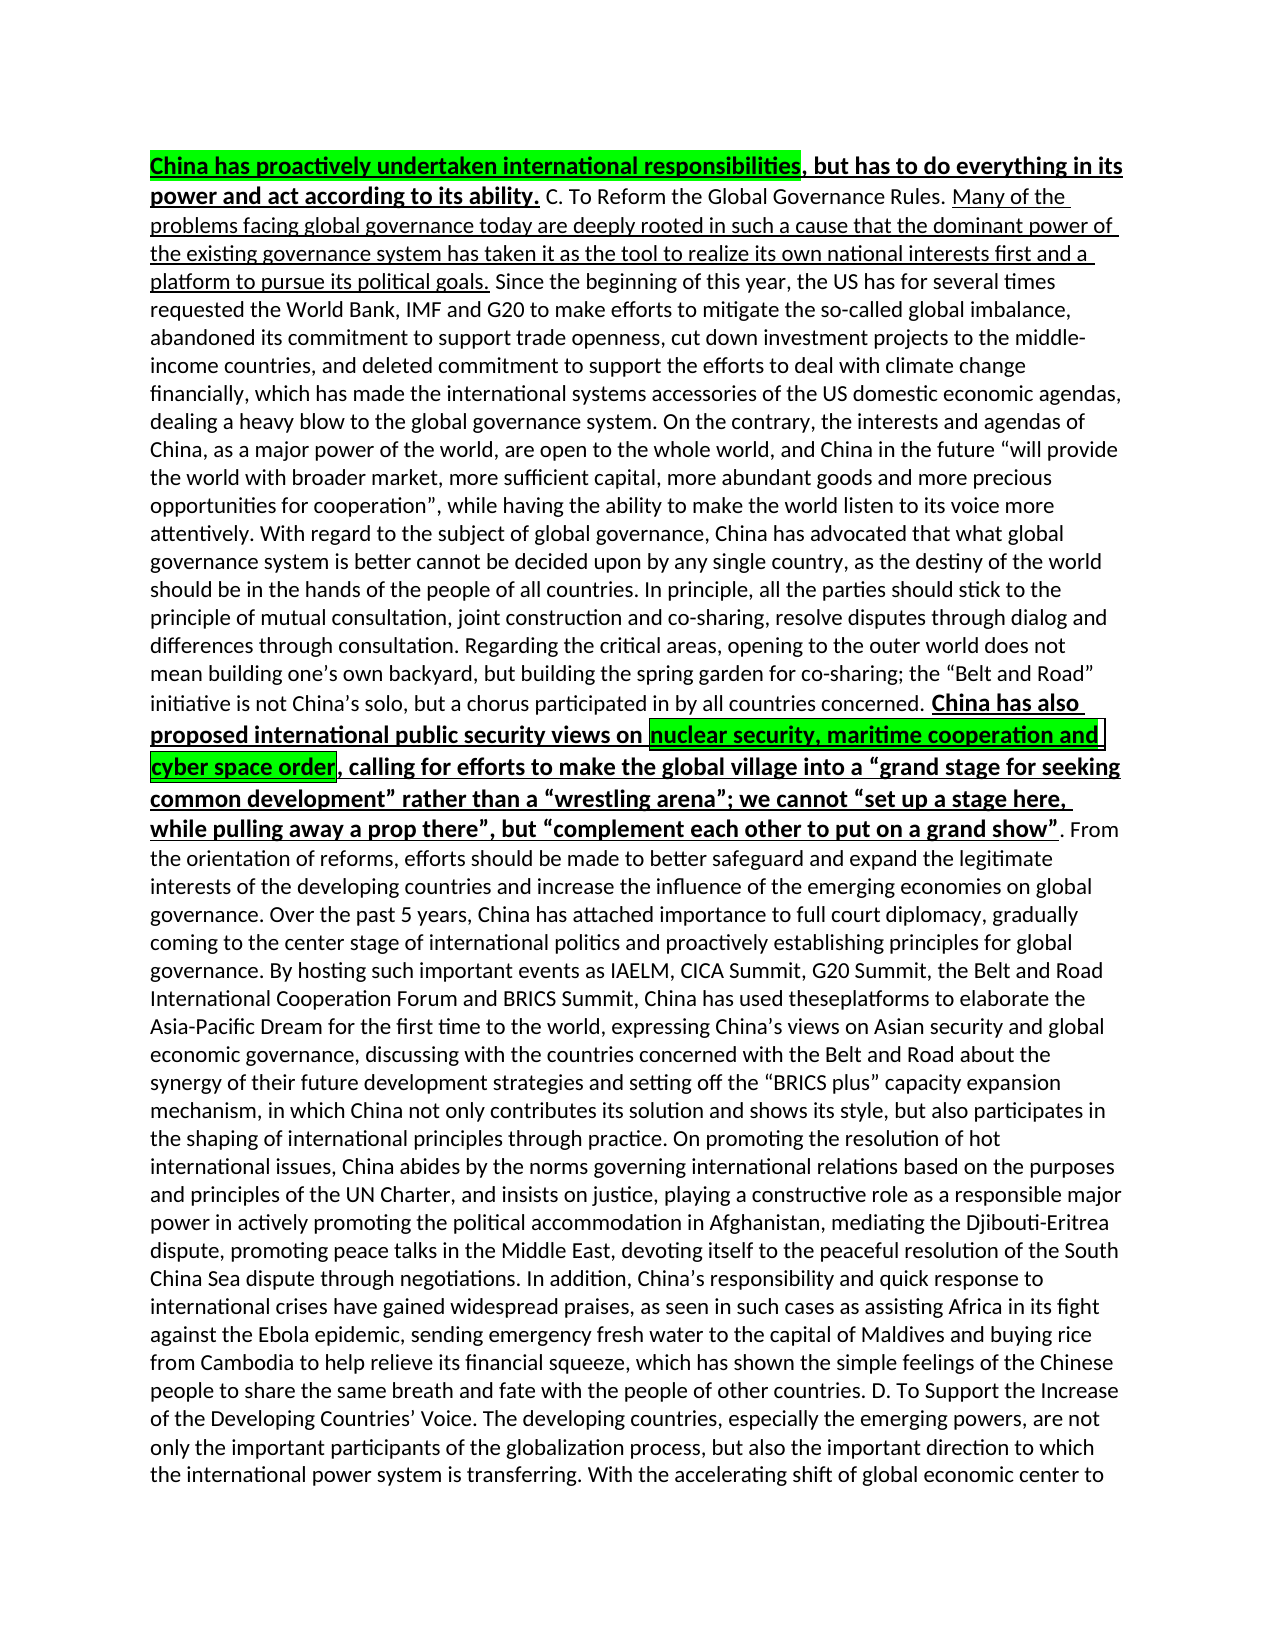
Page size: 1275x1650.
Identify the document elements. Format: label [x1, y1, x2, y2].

text [150, 150, 1125, 1489]
